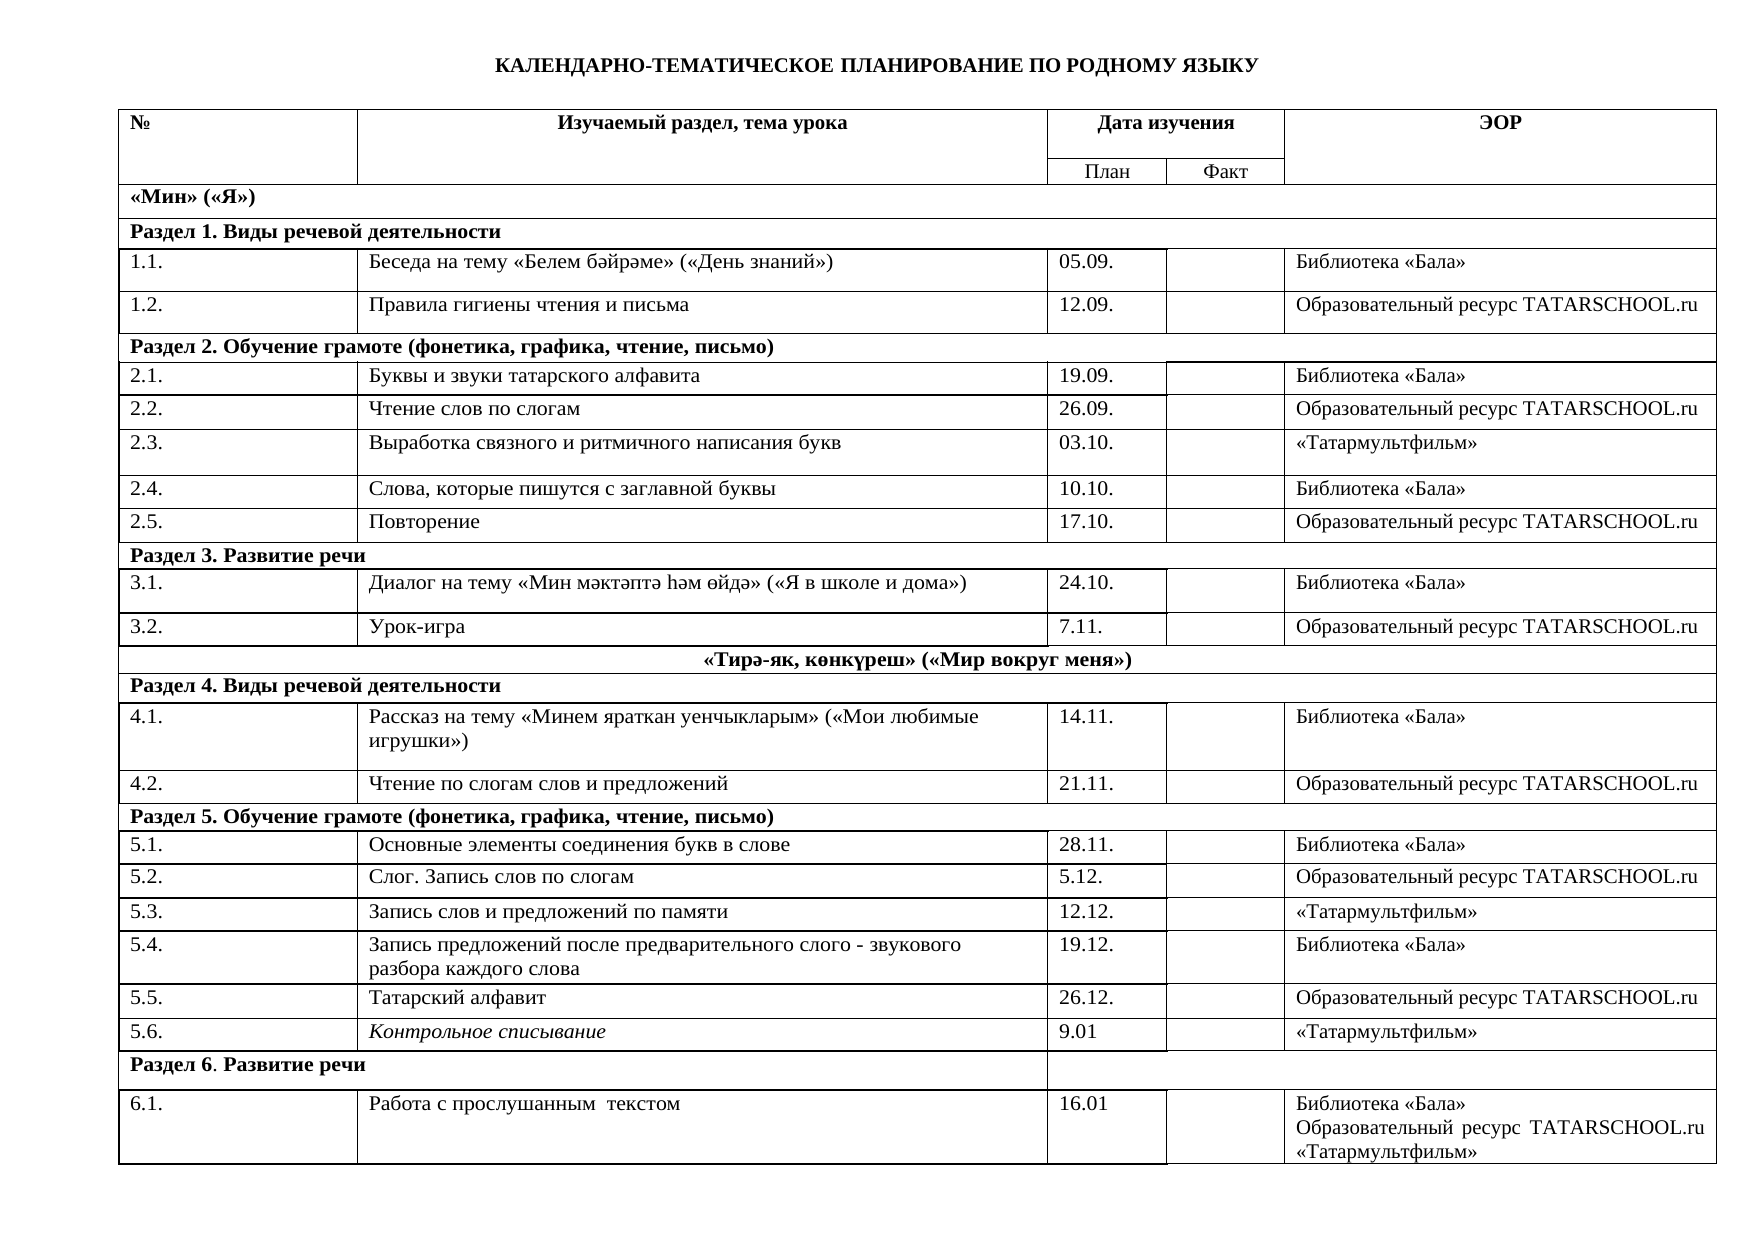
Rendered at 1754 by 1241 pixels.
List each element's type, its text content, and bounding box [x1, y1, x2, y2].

table_cell Контрольное списывание [358, 1019, 1047, 1050]
table_cell 12.12. [1048, 899, 1166, 930]
text КАЛЕНДАРНО-ТЕМАТИЧЕСКОЕ ПЛАНИРОВАНИЕ ПО РОДНОМУ ЯЗЫКУ [118, 53, 1636, 77]
table_cell Образовательный ресурс TATARSCHOOL.ru [1285, 395, 1716, 429]
table_cell 10.10. [1048, 476, 1166, 507]
table_cell 19.12. [1048, 932, 1166, 983]
table_cell Библиотека «Бала» [1285, 249, 1716, 291]
table_cell 03.10. [1048, 430, 1166, 475]
table_cell 14.11. [1048, 704, 1166, 769]
table_cell 5.5. [120, 985, 357, 1017]
table_cell Слова, которые пишутся с заглавной буквы [358, 476, 1047, 507]
table_cell Работа с прослушанным текстом [358, 1091, 1047, 1163]
table_cell [1167, 771, 1284, 802]
table_cell Библиотека «Бала» [1285, 569, 1716, 612]
table_cell Библиотека «Бала» [1285, 703, 1716, 769]
table_cell Буквы и звуки татарского алфавита [358, 363, 1047, 394]
table_cell Образовательный ресурс TATARSCHOOL.ru [1285, 984, 1716, 1017]
table_cell 28.11. [1048, 831, 1166, 863]
table_cell Факт [1167, 159, 1284, 183]
table_cell 2.5. [120, 509, 357, 542]
table_cell 5.3. [120, 899, 357, 930]
table_cell Выработка связного и ритмичного написания букв [358, 430, 1047, 475]
table_cell [1167, 363, 1284, 394]
table_cell Образовательный ресурс TATARSCHOOL.ru [1285, 864, 1716, 897]
table_cell [1167, 476, 1284, 507]
table_cell Рассказ на тему «Минем яраткан уенчыкларым» («Мои любимые игрушки») [358, 704, 1047, 769]
table_cell Урок-игра [358, 614, 1047, 645]
table_cell Библиотека «Бала» [1285, 931, 1716, 983]
table_cell 5.2. [120, 865, 357, 897]
table_cell Образовательный ресурс TATARSCHOOL.ru [1285, 771, 1716, 802]
table_cell [1167, 613, 1284, 645]
table_cell 2.3. [120, 430, 357, 475]
table_cell 4.2. [120, 771, 357, 802]
table_cell 05.09. [1048, 250, 1166, 291]
table_header Дата изучения [1048, 110, 1284, 158]
table_header Изучаемый раздел, тема урока [358, 110, 1047, 183]
table_cell Образовательный ресурс TATARSCHOOL.ru [1285, 613, 1716, 645]
table_cell Библиотека «Бала» [1285, 476, 1716, 507]
table_cell [1167, 931, 1284, 983]
table_cell 3.2. [120, 614, 357, 645]
table_cell 24.10. [1048, 570, 1166, 612]
table_cell [1167, 249, 1284, 291]
table_cell План [1048, 159, 1166, 183]
table_cell 26.12. [1048, 985, 1166, 1017]
table_cell 5.6. [120, 1019, 357, 1050]
table_cell 1.2. [120, 292, 357, 333]
table_cell Татарский алфавит [358, 985, 1047, 1017]
table_cell 5.4. [120, 932, 357, 983]
table_cell [1167, 1090, 1284, 1163]
table_cell 2.1. [120, 363, 357, 394]
table_cell 4.1. [120, 704, 357, 769]
table_cell [1167, 898, 1284, 930]
table_cell «Татармультфильм» [1285, 1019, 1716, 1050]
table_cell «Мин» («Я») [119, 185, 1716, 218]
table_cell 2.4. [120, 476, 357, 507]
table_cell 5.1. [120, 832, 357, 863]
table_cell 17.10. [1048, 509, 1166, 542]
table_cell Раздел 2. Обучение грамоте (фонетика, графика, чтение, письмо) [119, 334, 1716, 361]
table_cell [1167, 430, 1284, 475]
table_header № [119, 110, 357, 183]
table_cell Раздел 3. Развитие речи [119, 543, 1716, 568]
table_cell [1048, 1051, 1716, 1089]
table_cell Повторение [358, 509, 1047, 542]
table_cell 5.12. [1048, 865, 1166, 897]
table_cell [1167, 864, 1284, 897]
table_cell «Татармультфильм» [1285, 898, 1716, 930]
table_cell [1167, 703, 1284, 769]
table_cell 7.11. [1048, 614, 1166, 645]
table_cell Правила гигиены чтения и письма [358, 292, 1047, 333]
table_cell 16.01 [1048, 1091, 1166, 1163]
table_cell 21.11. [1048, 771, 1166, 802]
table_cell 6.1. [120, 1091, 357, 1163]
table_cell 12.09. [1048, 292, 1166, 333]
table_cell Слог. Запись слов по слогам [358, 865, 1047, 897]
table_cell Раздел 6. Развитие речи [119, 1052, 1047, 1089]
table_header ЭОР [1285, 110, 1716, 183]
table_cell Раздел 5. Обучение грамоте (фонетика, графика, чтение, письмо) [119, 804, 1716, 830]
table_cell Библиотека «Бала» [1285, 363, 1716, 394]
table_cell Библиотека «Бала» Образовательный ресурс TATARSCHOOL.ru «Татармультфильм» [1285, 1090, 1716, 1163]
table_cell [1167, 292, 1284, 333]
table_cell 9.01 [1048, 1019, 1166, 1050]
table_cell [1167, 984, 1284, 1017]
table_cell Чтение слов по слогам [358, 396, 1047, 429]
table_cell 19.09. [1048, 363, 1166, 394]
table_cell Библиотека «Бала» [1285, 831, 1716, 863]
table_cell Запись слов и предложений по памяти [358, 899, 1047, 930]
table_cell [1167, 509, 1284, 542]
table_cell 1.1. [120, 250, 357, 291]
table_cell [1167, 569, 1284, 612]
table_cell Беседа на тему «Белем бəйрəме» («День знаний») [358, 250, 1047, 291]
table_cell 3.1. [120, 570, 357, 612]
table_cell Чтение по слогам слов и предложений [358, 771, 1047, 802]
table_cell «Тирə-як, көнкүреш» («Мир вокруг меня») [119, 646, 1716, 672]
table_cell Запись предложений после предварительного слого - звукового разбора каждого слова [358, 932, 1047, 983]
table_cell [1167, 395, 1284, 429]
table_cell [1167, 831, 1284, 863]
table_cell Раздел 1. Виды речевой деятельности [119, 219, 1716, 248]
table_cell 26.09. [1048, 396, 1166, 429]
table_cell Раздел 4. Виды речевой деятельности [119, 674, 1716, 702]
table_cell [1167, 1019, 1284, 1050]
table_cell Диалог на тему «Мин мəктəптə һəм өйдə» («Я в школе и дома») [358, 570, 1047, 612]
table_cell Образовательный ресурс TATARSCHOOL.ru [1285, 509, 1716, 542]
table_cell 2.2. [120, 396, 357, 429]
table_cell Образовательный ресурс TATARSCHOOL.ru [1285, 292, 1716, 333]
table_cell Основные элементы соединения букв в слове [358, 832, 1047, 863]
table_cell «Татармультфильм» [1285, 430, 1716, 475]
